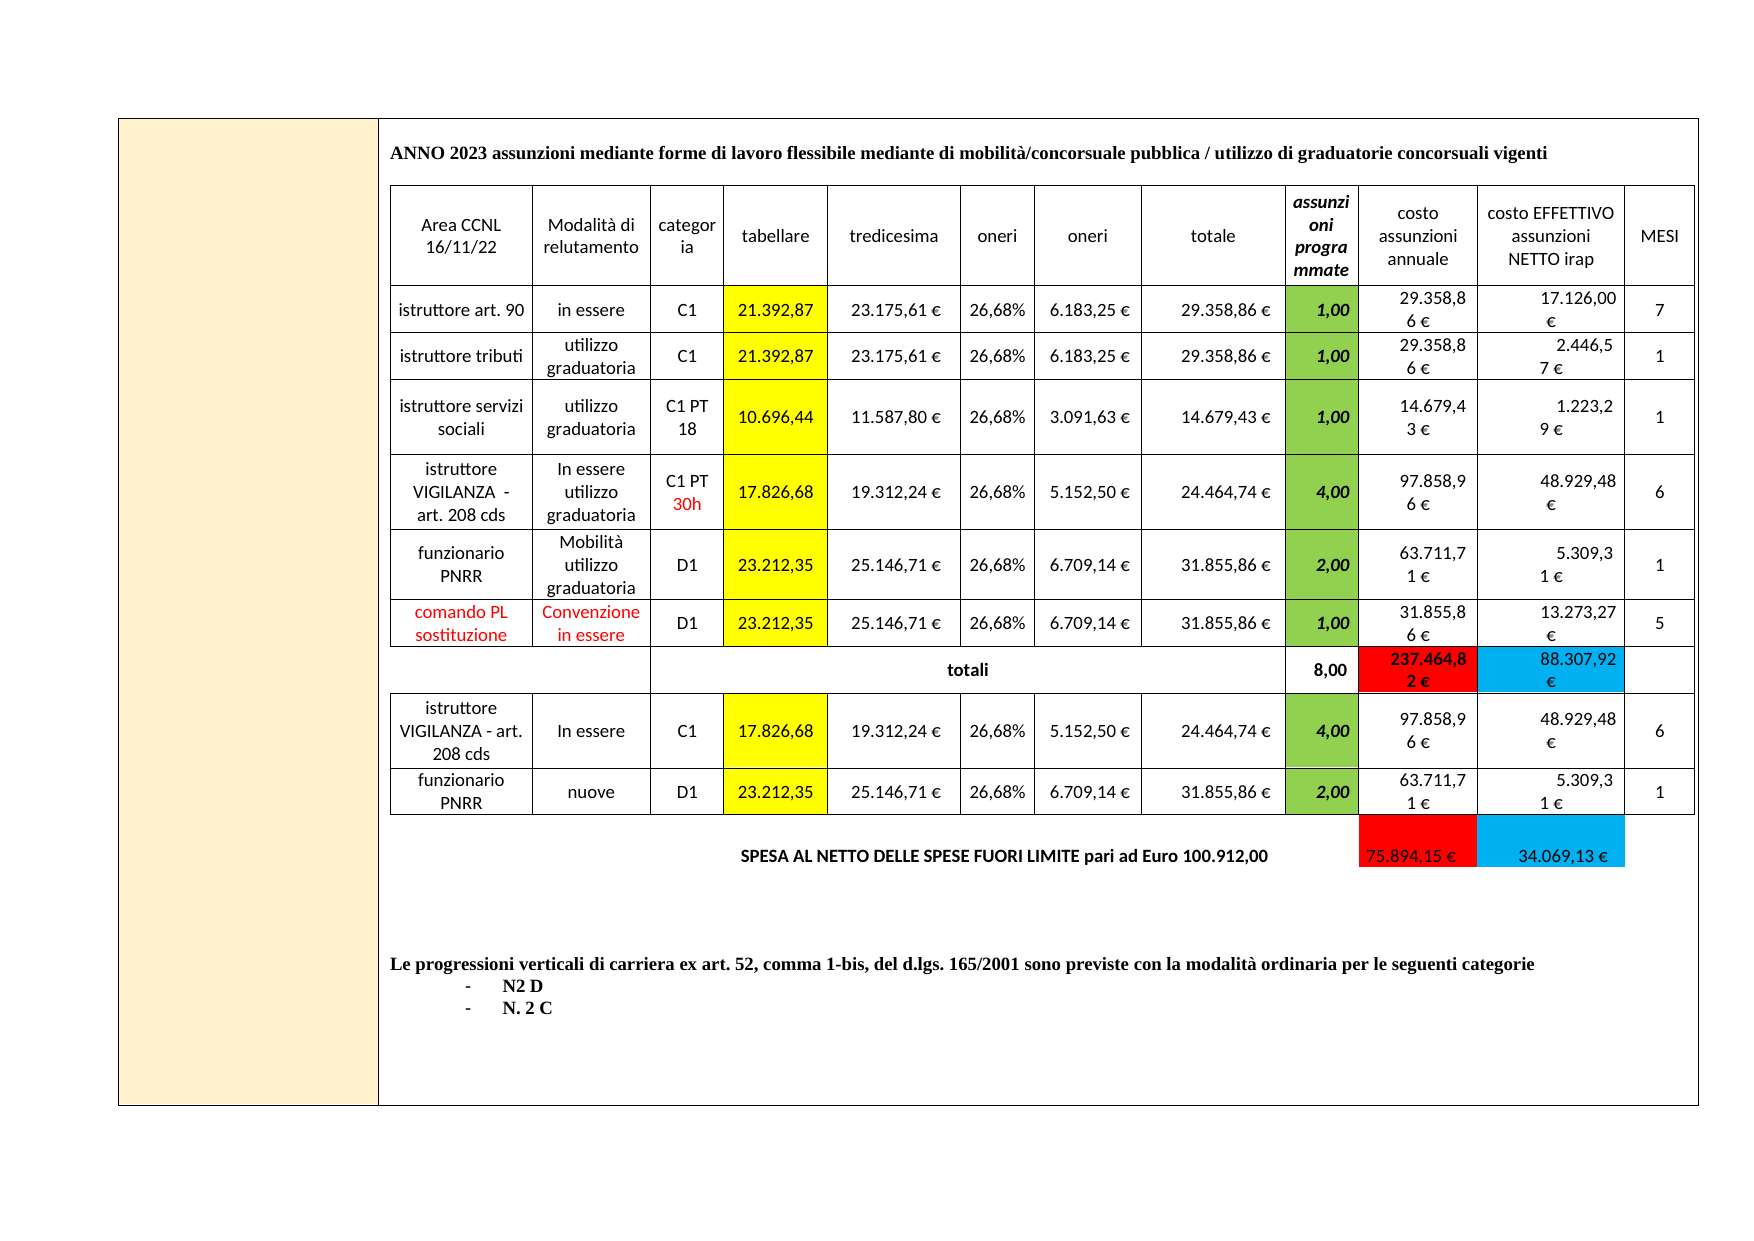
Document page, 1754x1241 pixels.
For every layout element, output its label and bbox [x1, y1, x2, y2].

table_cell [119, 119, 378, 1104]
table_cell [379, 119, 1698, 1104]
